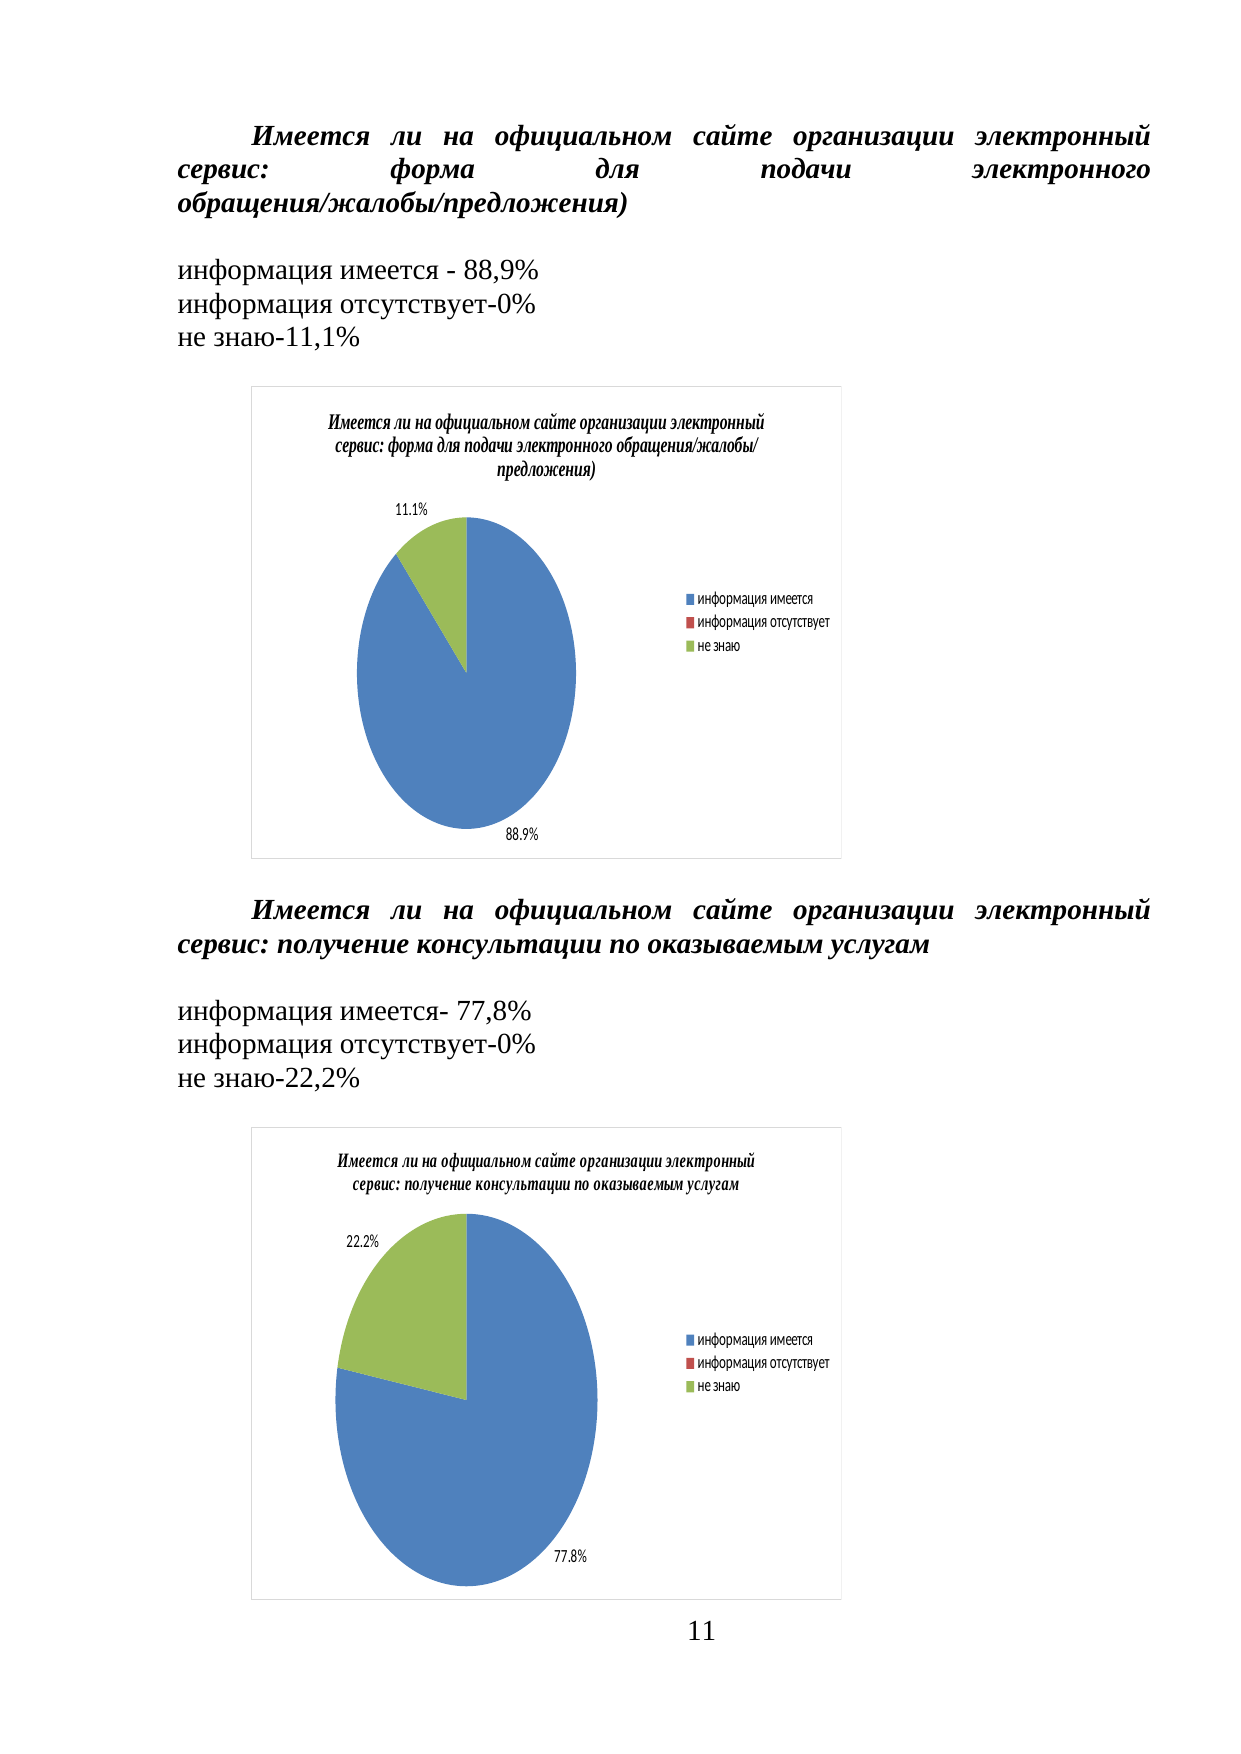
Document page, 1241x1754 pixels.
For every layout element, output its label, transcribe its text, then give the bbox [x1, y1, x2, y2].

text Имеется ли на официальном сайте организации электронный сервис: форма для подачи электронного обращения/жалобы/предложения) [177, 118, 1152, 219]
text информация имеется - 88,9% [177, 252, 1152, 286]
text не знаю-22,2% [177, 1060, 1152, 1094]
text информация отсутствует-0% [177, 1027, 1152, 1060]
text информация имеется- 77,8% [177, 993, 1152, 1027]
text не знаю-11,1% [177, 319, 1152, 353]
text информация отсутствует-0% [177, 286, 1152, 319]
text Имеется ли на официальном сайте организации электронный сервис: получение консультации по оказываемым услугам [177, 892, 1152, 959]
